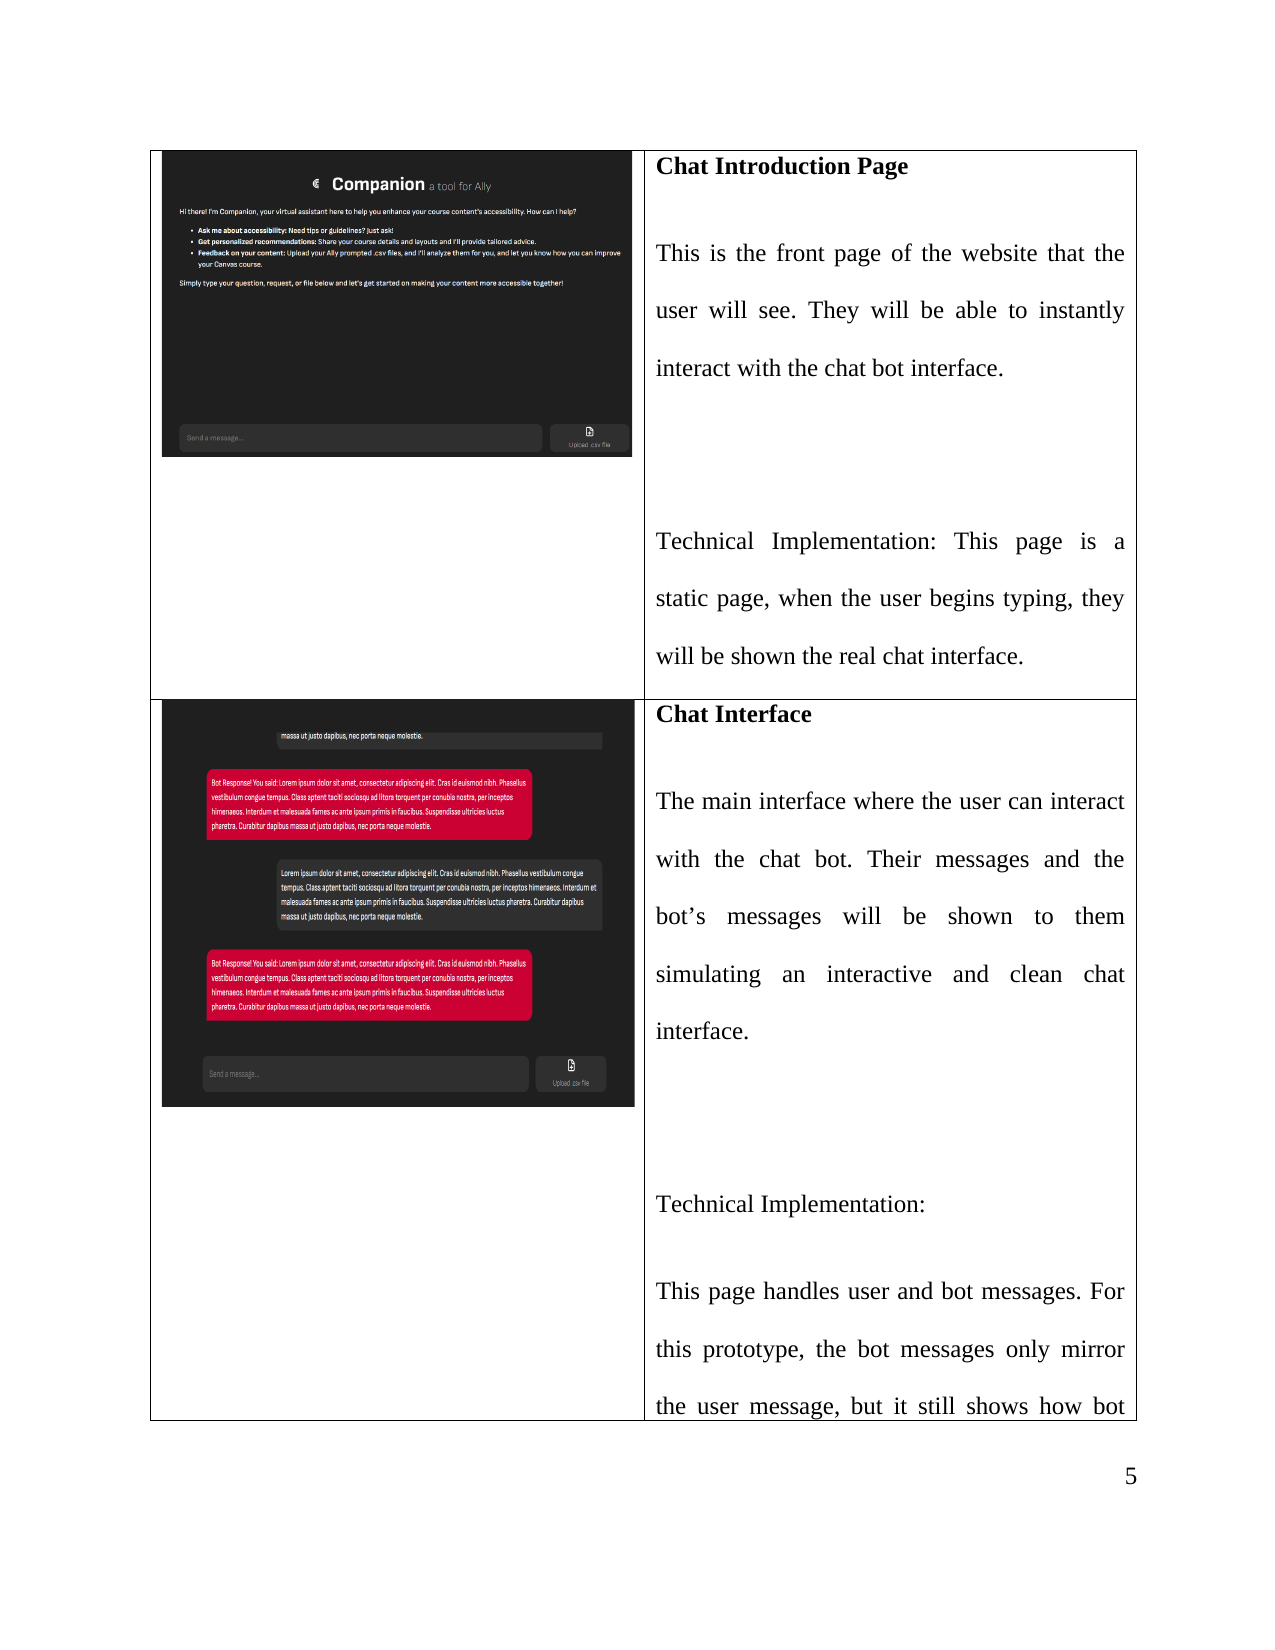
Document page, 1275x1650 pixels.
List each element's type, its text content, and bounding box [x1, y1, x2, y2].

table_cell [645, 700, 1136, 1420]
picture [161, 151, 633, 457]
table_cell [151, 151, 644, 698]
picture [161, 699, 635, 1107]
table_cell Chat Introduction Page This is the front page of the website that the user will see. They will be able to instantly interact with the chat bot interface. Technical Implementation: This page is a static page, when the user begins typing, they will be shown the real chat interface. [645, 151, 1136, 698]
table_cell [151, 700, 644, 1420]
